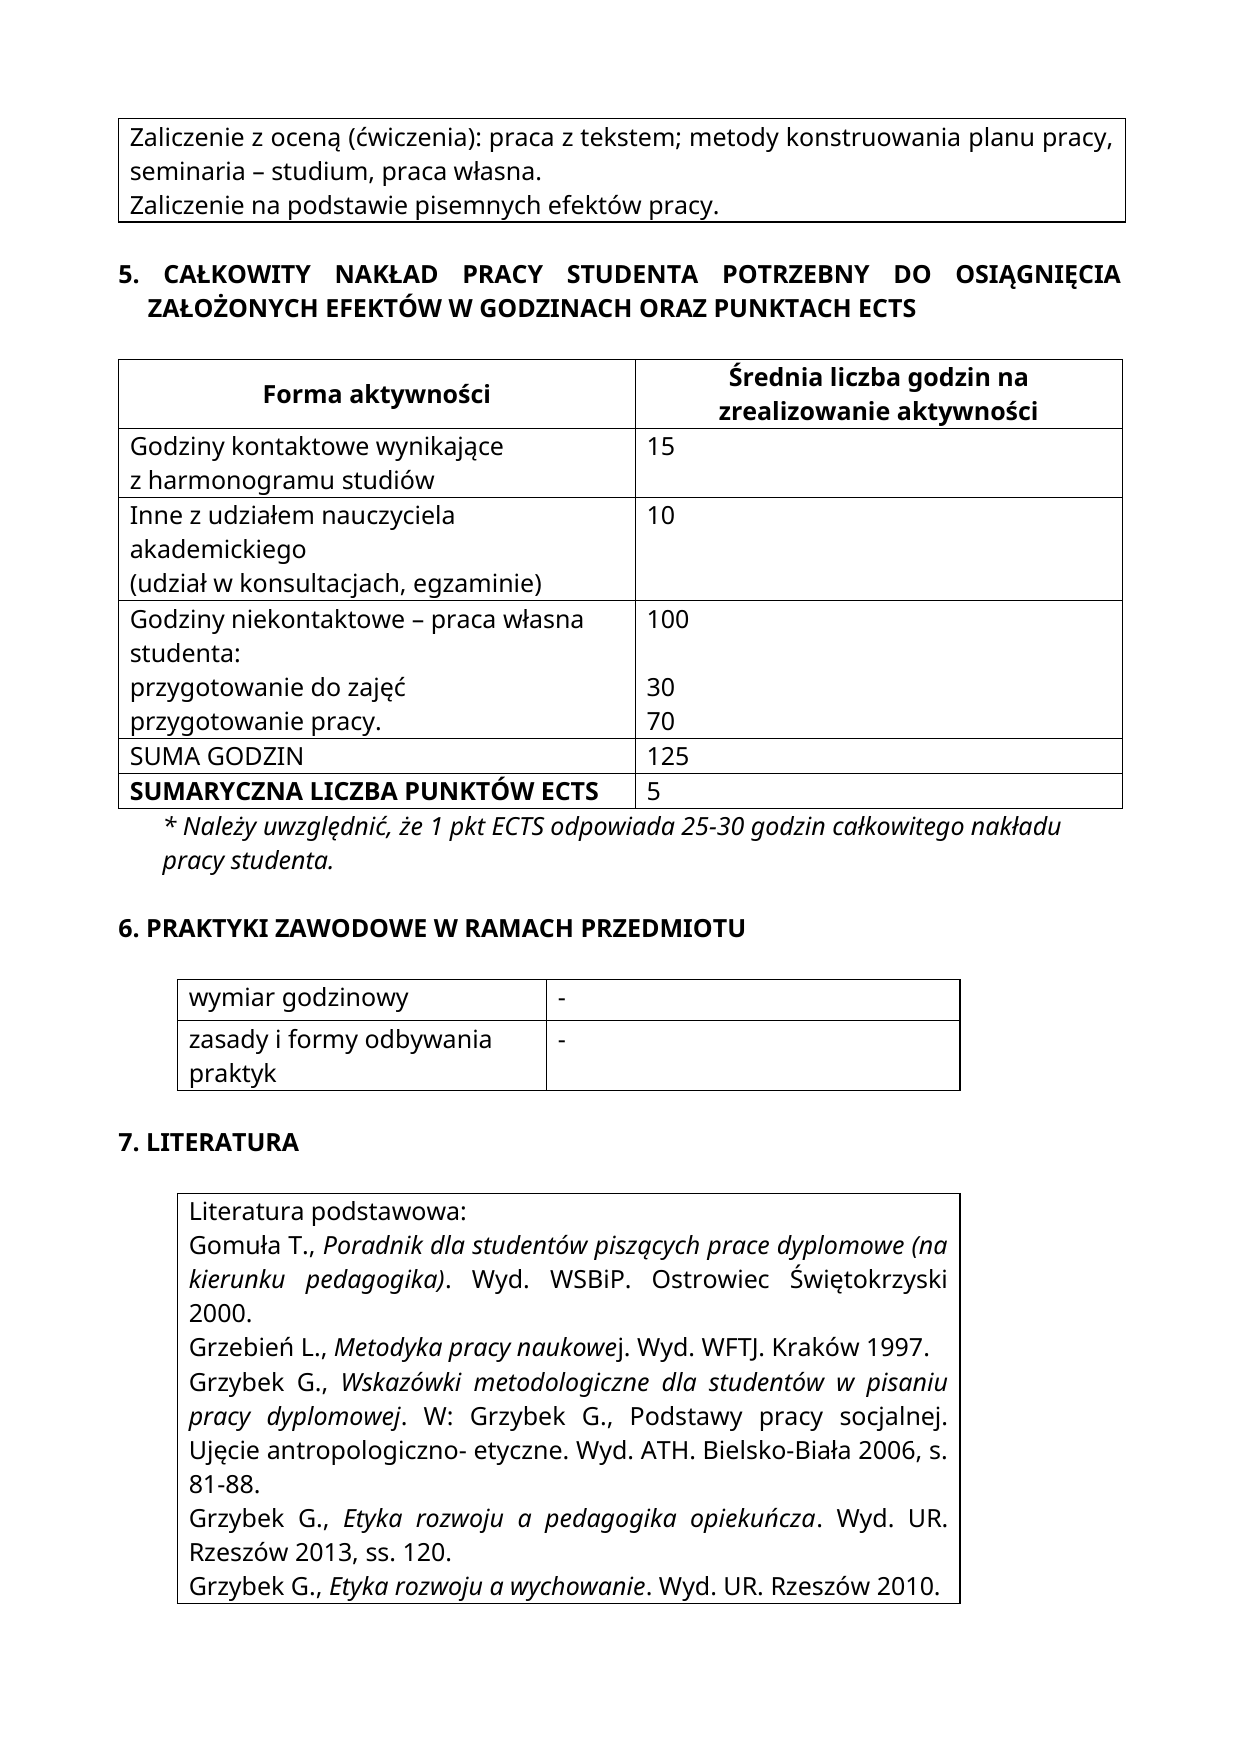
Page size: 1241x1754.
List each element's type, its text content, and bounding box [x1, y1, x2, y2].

table_header wymiar godzinowy [178, 980, 546, 1020]
text * Należy uwzględnić, że 1 pkt ECTS odpowiada 25-30 godzin całkowitego nakładu pracy studenta. [162, 809, 1122, 877]
table_cell Inne z udziałem nauczyciela akademickiego (udział w konsultacjach, egzaminie) [119, 498, 635, 600]
table_header Średnia liczba godzin na zrealizowanie aktywności [636, 360, 1122, 428]
table_cell Godziny niekontaktowe – praca własna studenta: przygotowanie do zajęć przygotowanie pracy. [119, 601, 635, 737]
table_cell Godziny kontaktowe wynikające z harmonogramu studiów [119, 429, 635, 497]
table_cell 100 30 70 [636, 601, 1122, 737]
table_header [178, 1194, 959, 1603]
table_cell 125 [636, 739, 1122, 773]
table_cell SUMA GODZIN [119, 739, 635, 773]
table_cell 5 [636, 774, 1122, 808]
table_cell 10 [636, 498, 1122, 600]
table_cell 15 [636, 429, 1122, 497]
table_cell - [547, 1021, 959, 1089]
text 5. CAŁKOWITY NAKŁAD PRACY STUDENTA POTRZEBNY DO OSIĄGNIĘCIA ZAŁOŻONYCH EFEKTÓW W GODZINACH ORAZ PUNKTACH ECTS [118, 256, 1122, 324]
text 7. LITERATURA [118, 1125, 1122, 1159]
table_cell SUMARYCZNA LICZBA PUNKTÓW ECTS [119, 774, 635, 808]
text 6. PRAKTYKI ZAWODOWE W RAMACH PRZEDMIOTU [118, 911, 1122, 945]
table_header - [547, 980, 959, 1020]
table_header Zaliczenie z oceną (ćwiczenia): praca z tekstem; metody konstruowania planu pracy, seminaria – studium, praca własna. Zaliczenie na podstawie pisemnych efektów pracy. [119, 119, 1125, 221]
table_header Forma aktywności [119, 360, 635, 428]
table_cell zasady i formy odbywania praktyk [178, 1021, 546, 1089]
